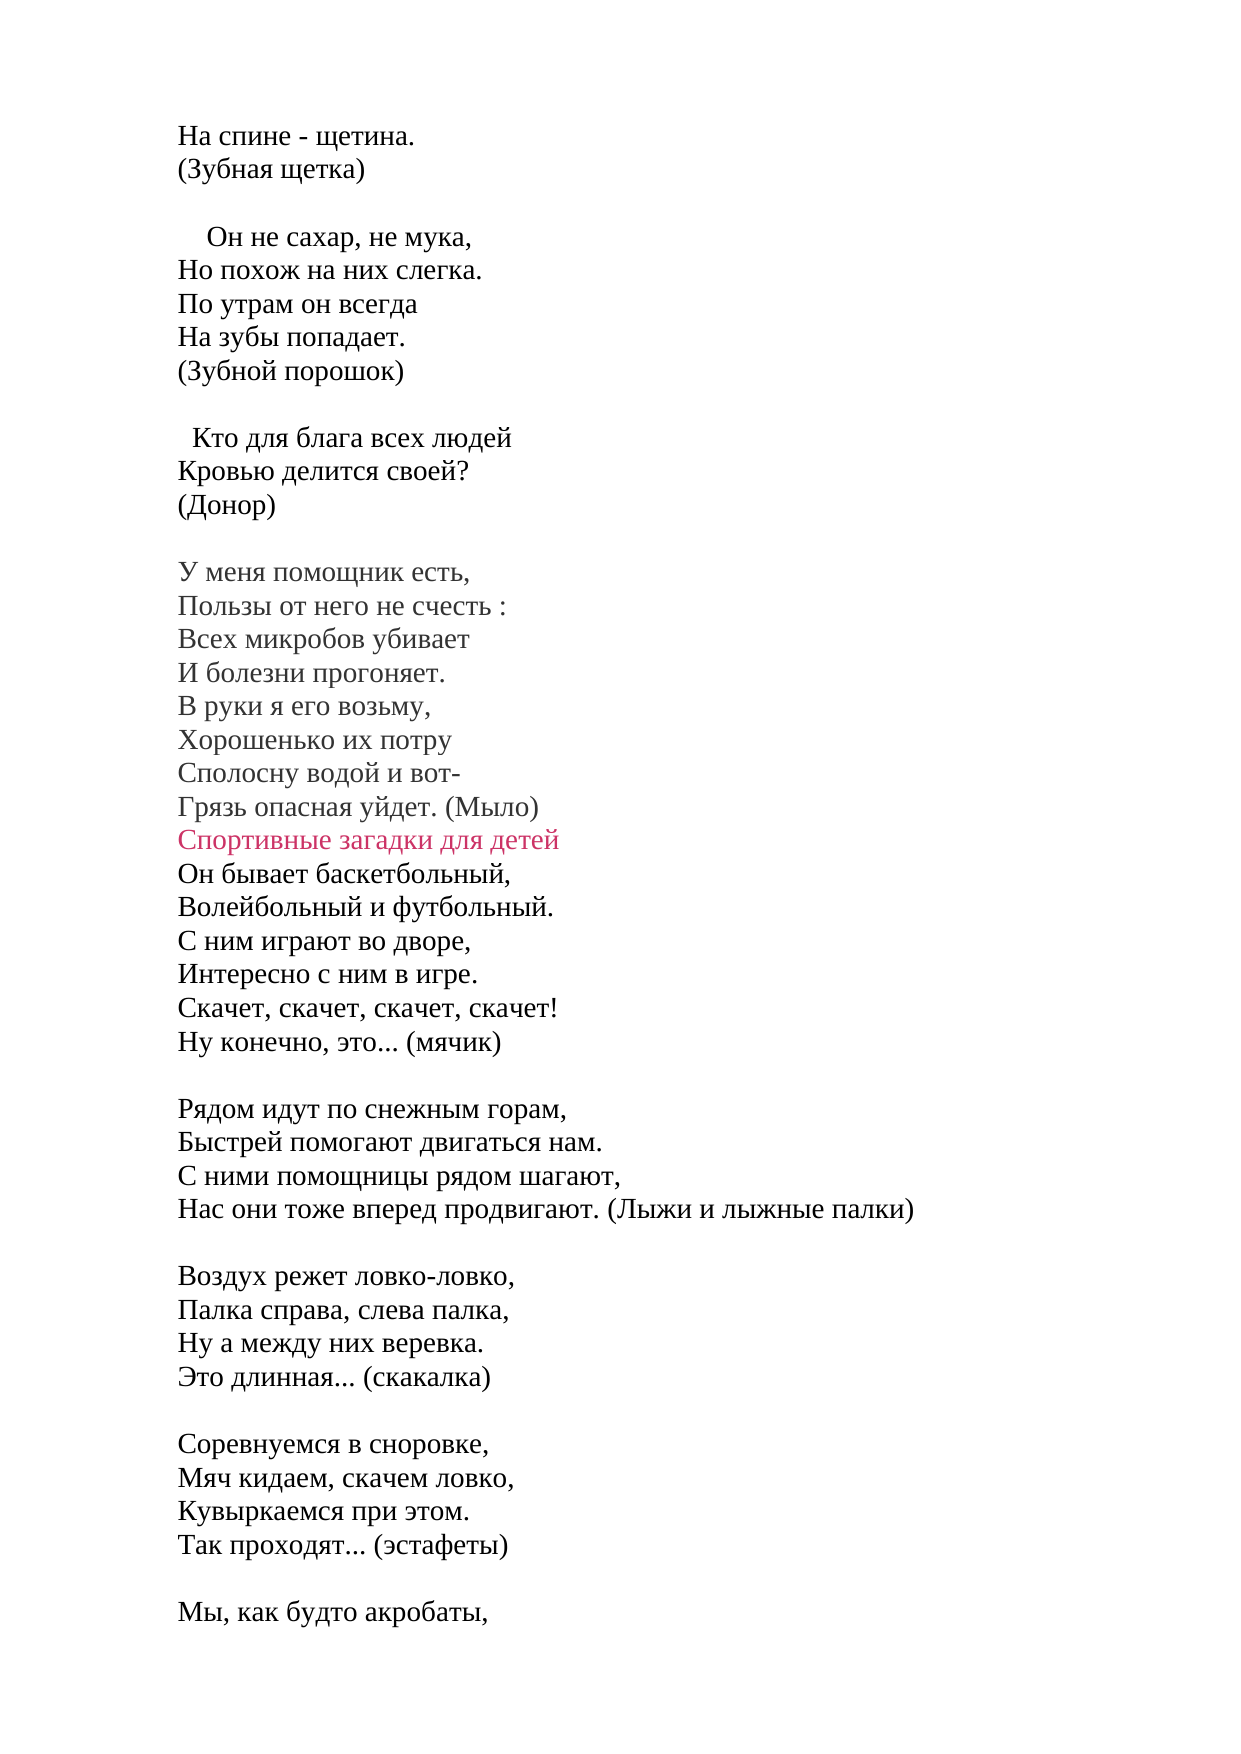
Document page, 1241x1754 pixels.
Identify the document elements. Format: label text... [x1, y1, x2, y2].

text Он не сахар, не мука, [177, 219, 1152, 252]
text Мяч кидаем, скачем ловко, [177, 1460, 1152, 1493]
text (Зубная щетка) [177, 152, 1152, 185]
text Но похож на них слегка. [177, 252, 1152, 286]
text (Зубной порошок) Кто для блага всех людей Кровью делится своей? (Донор) [177, 353, 1152, 521]
text Это длинная... (скакалка) [177, 1359, 1152, 1393]
text У меня помощник есть, Пользы от него не счесть : Всех микробов убивает И болезни прогоняет. В руки я его возьму, Хорошенько их потру Сполосну водой и вот- Грязь опасная уйдет. (Мыло) [177, 521, 1152, 822]
text Нас они тоже вперед продвигают. (Лыжи и лыжные палки) [177, 1191, 1152, 1225]
text Рядом идут по снежным горам, [177, 1091, 1152, 1124]
text Он бывает баскетбольный, [177, 856, 1152, 889]
text Ну конечно, это... (мячик) [177, 1024, 1152, 1057]
text На спине - щетина. [177, 118, 1152, 152]
text С ним играют во дворе, [177, 923, 1152, 957]
text Скачет, скачет, скачет, скачет! [177, 990, 1152, 1024]
text Воздух режет ловко-ловко, [177, 1258, 1152, 1292]
text Интересно с ним в игре. [177, 957, 1152, 990]
text Быстрей помогают двигаться нам. [177, 1124, 1152, 1158]
text На зубы попадает. [177, 319, 1152, 353]
text Мы, как будто акробаты, [177, 1594, 1152, 1627]
text Кувыркаемся при этом. [177, 1493, 1152, 1527]
text Соревнуемся в сноровке, [177, 1426, 1152, 1460]
text Волейбольный и футбольный. [177, 889, 1152, 923]
text Спортивные загадки для детей [177, 822, 1152, 856]
text По утрам он всегда [177, 286, 1152, 319]
text Палка справа, слева палка, [177, 1292, 1152, 1326]
text Так проходят... (эстафеты) [177, 1527, 1152, 1560]
text С ними помощницы рядом шагают, [177, 1158, 1152, 1191]
text Ну а между них веревка. [177, 1326, 1152, 1359]
